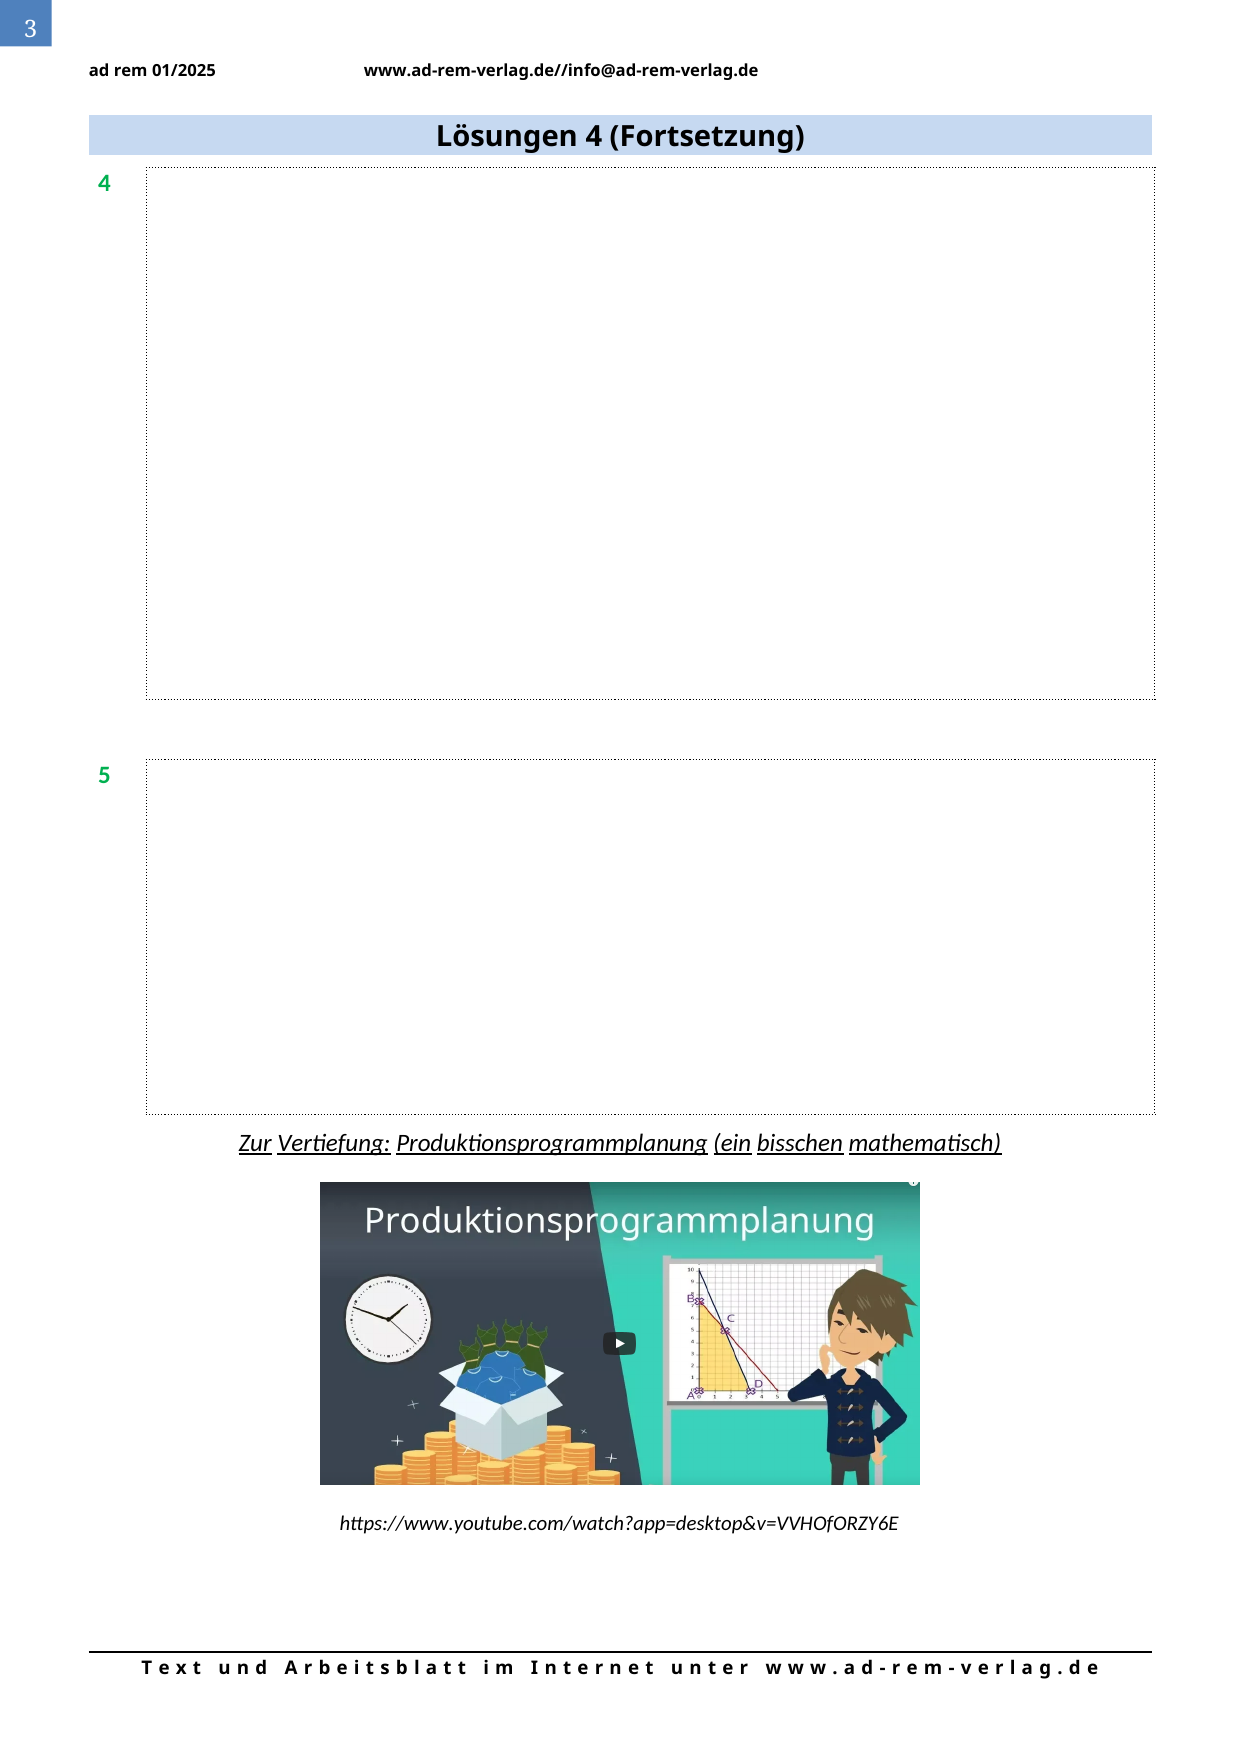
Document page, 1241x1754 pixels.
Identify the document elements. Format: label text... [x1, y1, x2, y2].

text Lösungen 4 (Fortsetzung) [89, 115, 1152, 155]
table_header 4 [74, 167, 134, 700]
table_header 5 [74, 759, 134, 1114]
table_header [135, 167, 1166, 700]
text Zur Vertiefung: Produktionsprogrammplanung (ein bisschen mathematisch) [89, 1127, 1152, 1158]
picture [320, 1182, 920, 1485]
table_header [135, 759, 1166, 1114]
text https://www.youtube.com/watch?app=desktop&v=VVHOfORZY6E [89, 1510, 1152, 1535]
